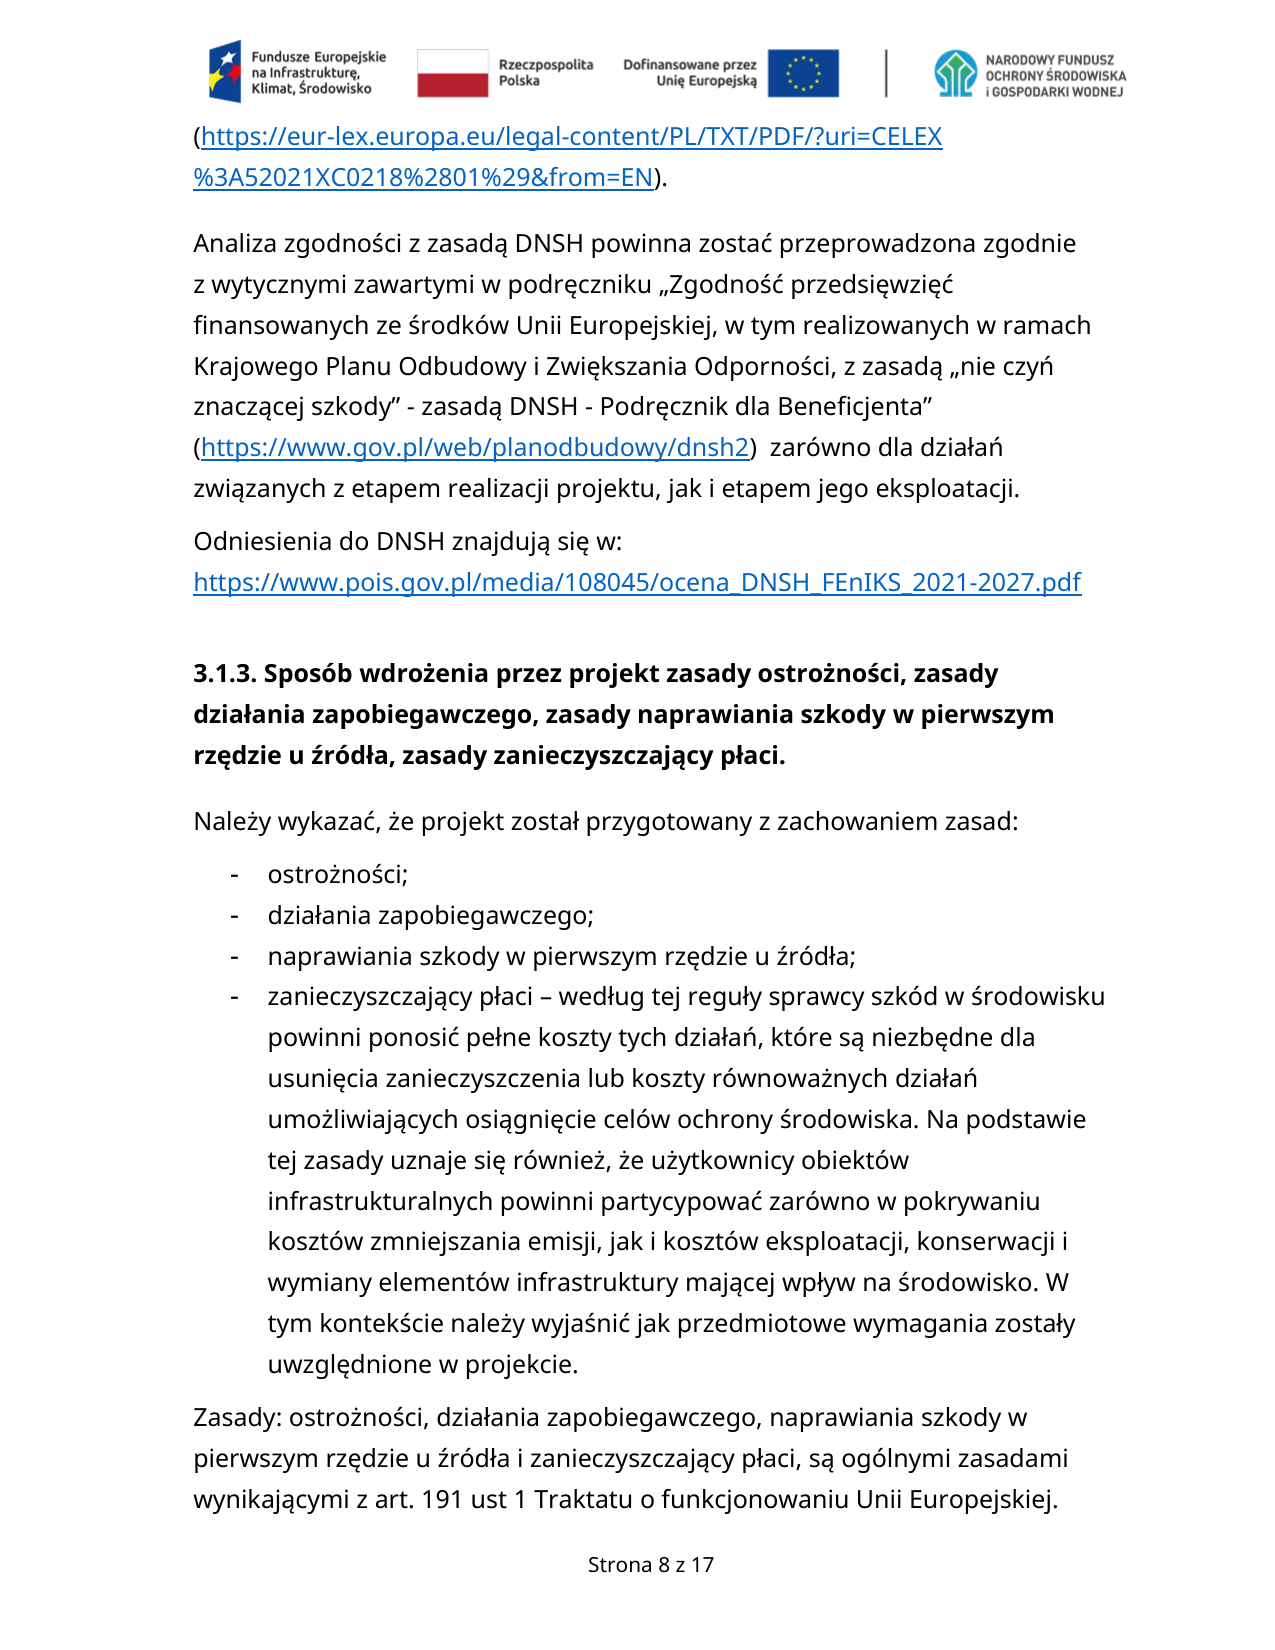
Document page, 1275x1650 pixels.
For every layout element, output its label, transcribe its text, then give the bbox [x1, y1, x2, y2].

list działania zapobiegawczego; [230, 897, 1109, 931]
text Odniesienia do DNSH znajdują się w: [193, 524, 1109, 558]
subtitle 3.1.3. Sposób wdrożenia przez projekt zasady ostrożności, zasady działania zapobiegawczego, zasady naprawiania szkody w pierwszym rzędzie u źródła, zasady zanieczyszczający płaci. [193, 656, 1109, 771]
list naprawiania szkody w pierwszym rzędzie u źródła; [230, 938, 1109, 972]
picture [193, 25, 1139, 119]
text Należy wykazać, że projekt został przygotowany z zachowaniem zasad: [193, 803, 1109, 837]
text https://www.pois.gov.pl/media/108045/ocena_DNSH_FEnIKS_2021-2027.pdf [193, 565, 1109, 599]
list ostrożności; [230, 856, 1109, 891]
text Zasady: ostrożności, działania zapobiegawczego, naprawiania szkody w pierwszym rzędzie u źródła i zanieczyszczający płaci, są ogólnymi zasadami wynikającymi z art. 191 ust 1 Traktatu o funkcjonowaniu Unii Europejskiej. [193, 1400, 1109, 1516]
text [193, 119, 1109, 194]
list zanieczyszczający płaci – według tej reguły sprawcy szkód w środowisku powinni ponosić pełne koszty tych działań, które są niezbędne dla usunięcia zanieczyszczenia lub koszty równoważnych działań umożliwiających osiągnięcie celów ochrony środowiska. Na podstawie tej zasady uznaje się również, że użytkownicy obiektów infrastrukturalnych powinni partycypować zarówno w pokrywaniu kosztów zmniejszania emisji, jak i kosztów eksploatacji, konserwacji i wymiany elementów infrastruktury mającej wpływ na środowisko. W tym kontekście należy wyjaśnić jak przedmiotowe wymagania zostały uwzględnione w projekcie. [230, 979, 1109, 1381]
text Analiza zgodności z zasadą DNSH powinna zostać przeprowadzona zgodnie z wytycznymi zawartymi w podręczniku „Zgodność przedsięwzięć finansowanych ze środków Unii Europejskiej, w tym realizowanych w ramach Krajowego Planu Odbudowy i Zwiększania Odporności, z zasadą „nie czyń znaczącej szkody” - zasadą DNSH - Podręcznik dla Beneficjenta” (https://www.gov.pl/web/planodbudowy/dnsh2) zarówno dla działań związanych z etapem realizacji projektu, jak i etapem jego eksploatacji. [193, 226, 1109, 505]
